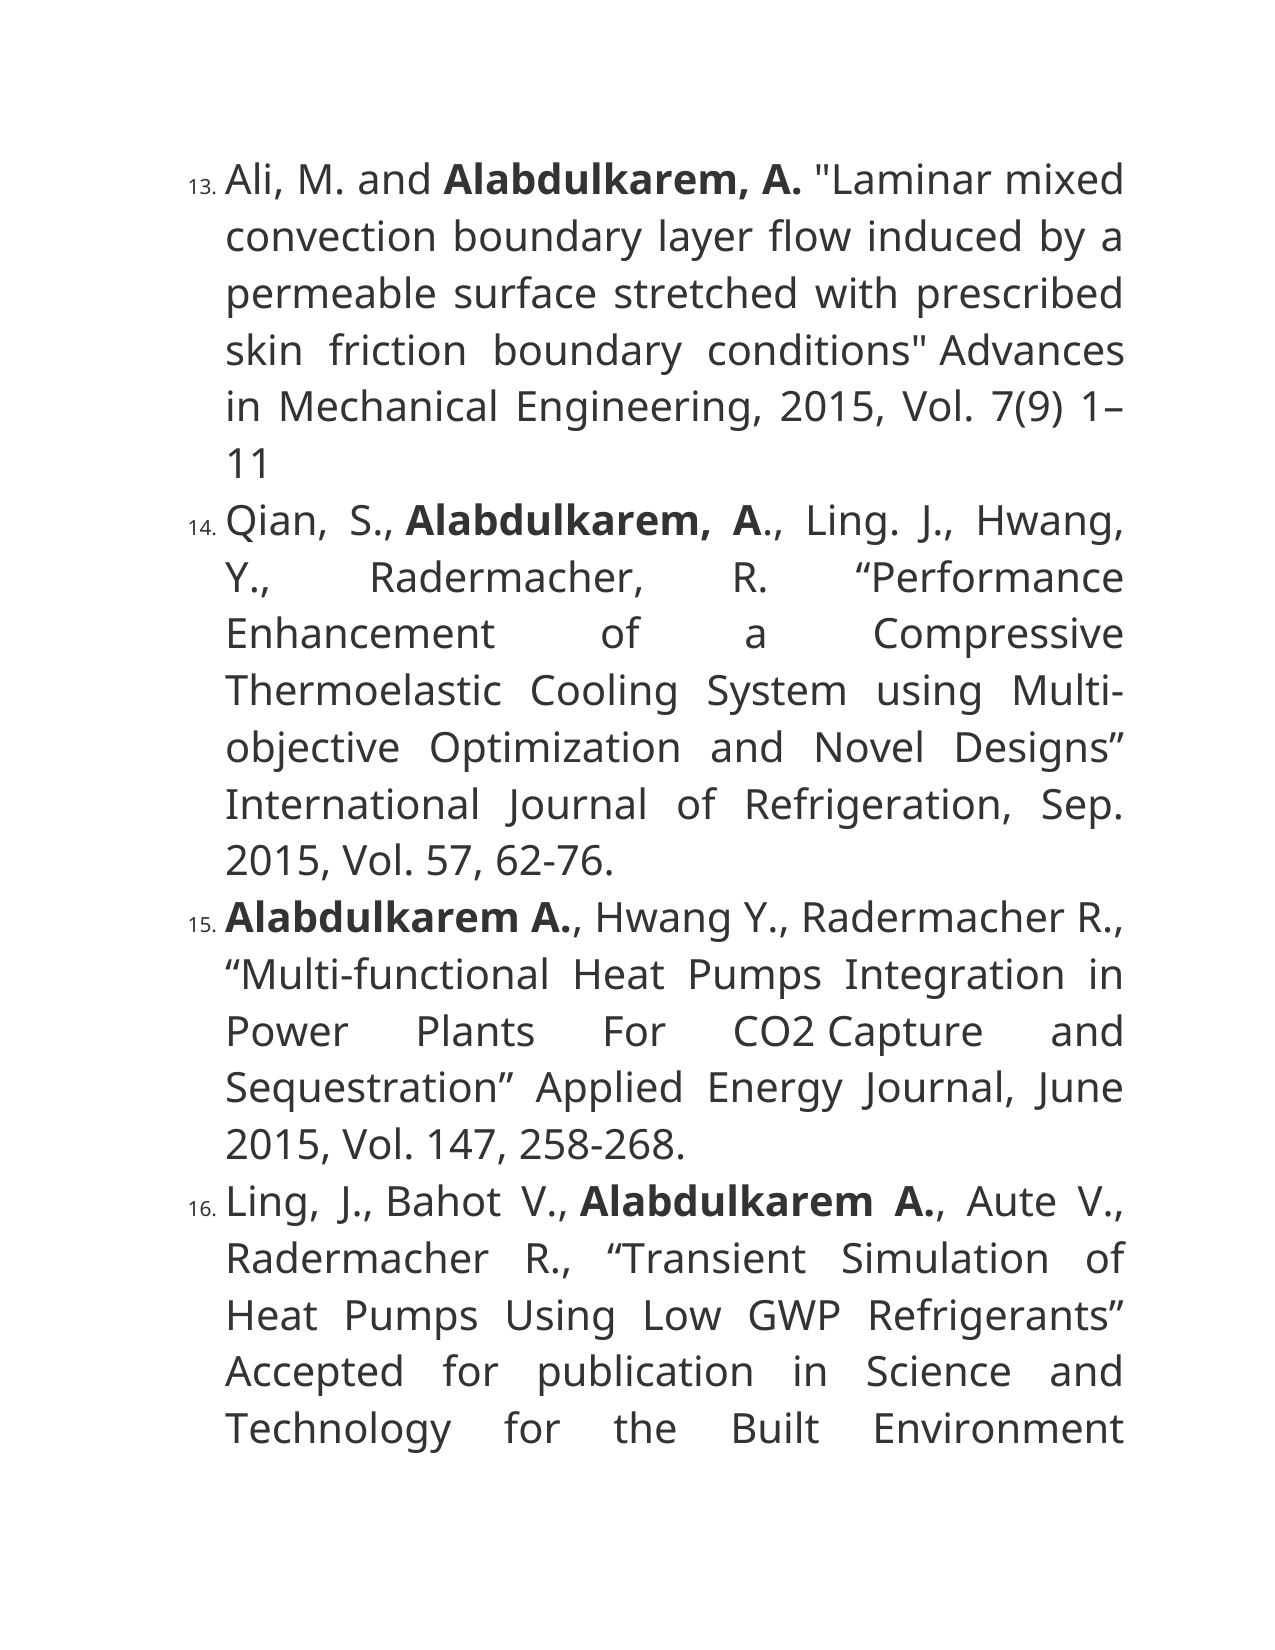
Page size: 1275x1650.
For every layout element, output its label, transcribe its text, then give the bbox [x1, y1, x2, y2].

list Ali, M. and Alabdulkarem, A. "Laminar mixed convection boundary layer flow induced by a permeable surface stretched with prescribed skin friction boundary conditions" Advances in Mechanical Engineering, 2015, Vol. 7(9) 1–11 [187, 150, 1125, 491]
list Qian, S., Alabdulkarem, A., Ling. J., Hwang, Y., Radermacher, R. “Performance Enhancement of a Compressive Thermoelastic Cooling System using Multi-objective Optimization and Novel Designs” International Journal of Refrigeration, Sep. 2015, Vol. 57, 62-76. [187, 491, 1125, 888]
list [187, 1172, 1125, 1456]
list Alabdulkarem A., Hwang Y., Radermacher R., “Multi-functional Heat Pumps Integration in Power Plants For CO2 Capture and Sequestration” Applied Energy Journal, June 2015, Vol. 147, 258-268. [187, 888, 1125, 1172]
